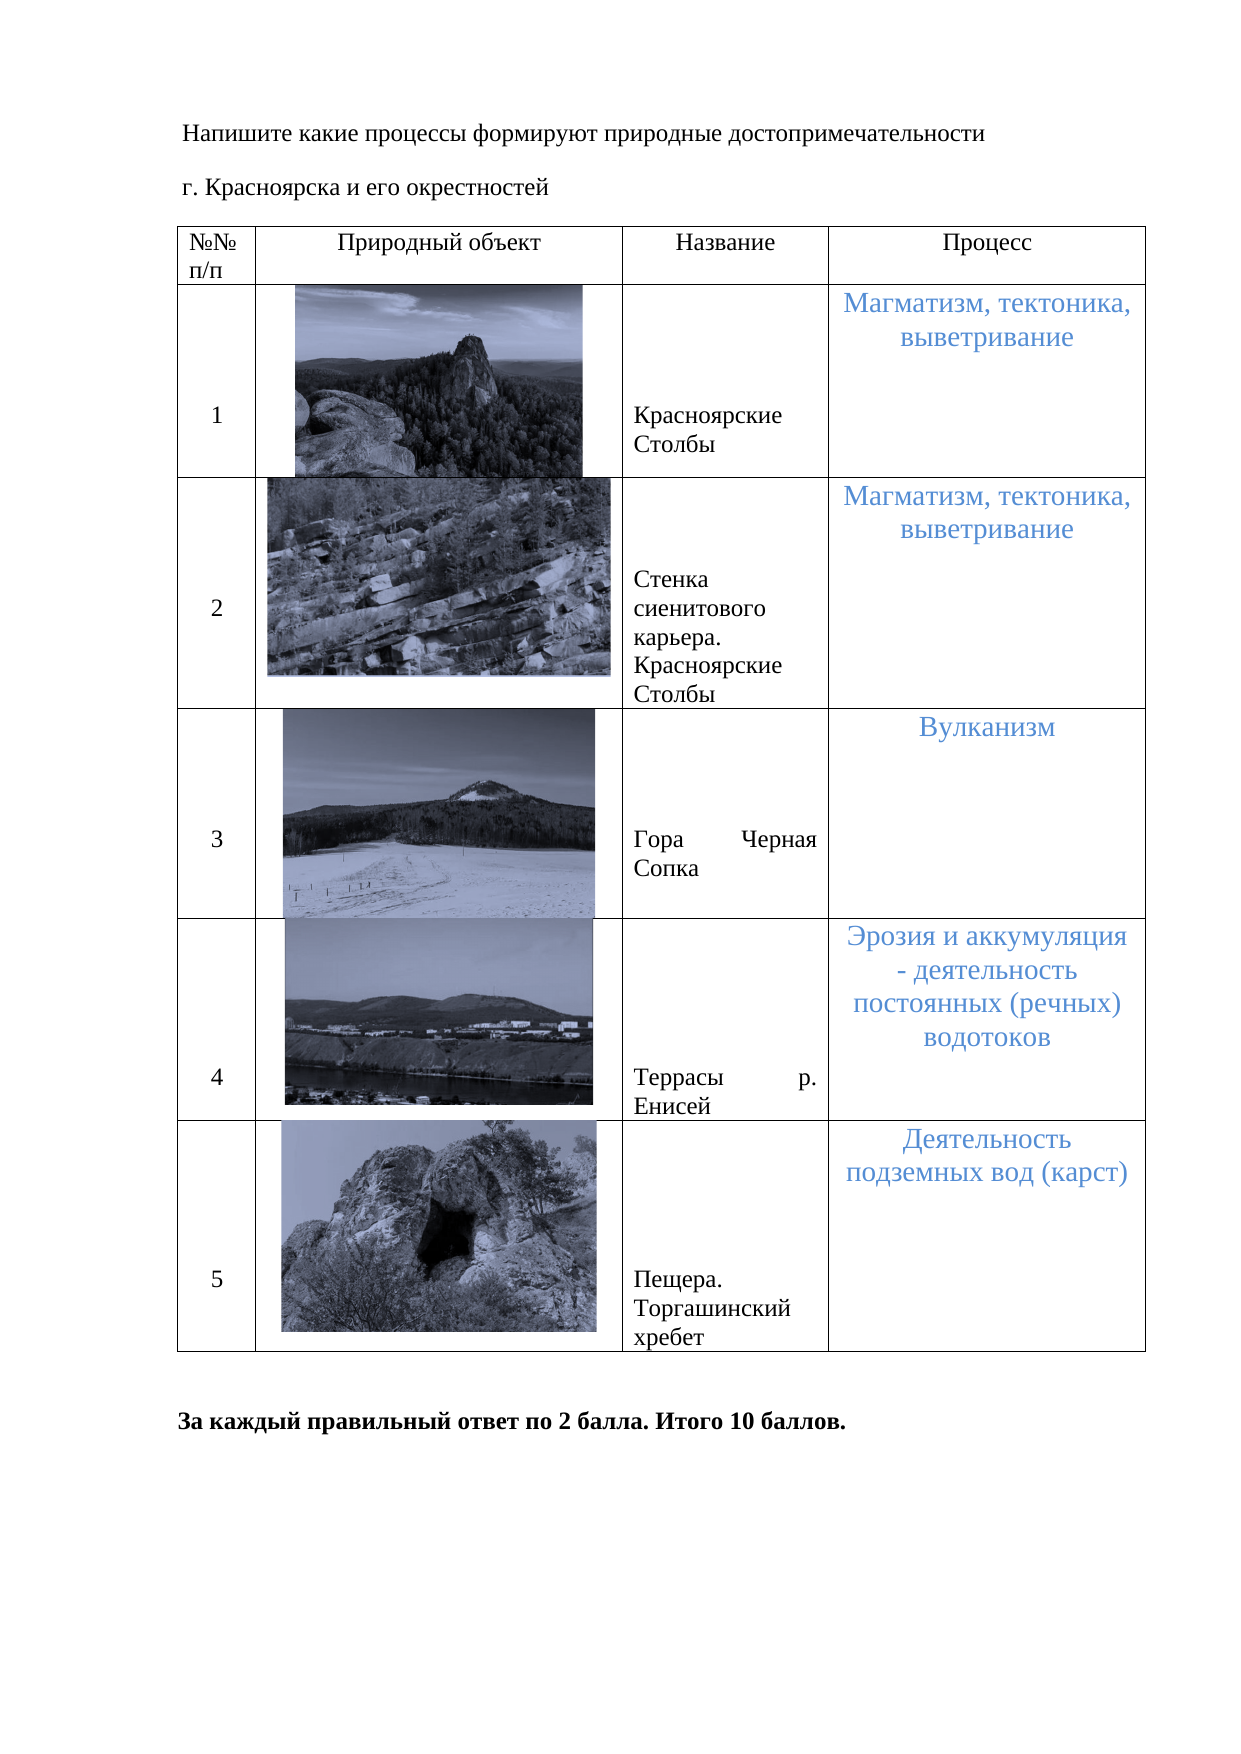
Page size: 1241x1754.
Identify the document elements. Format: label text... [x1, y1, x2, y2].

table_cell 5 [178, 1121, 255, 1351]
table_cell 3 [178, 709, 255, 917]
text Напишите какие процессы формируют природные достопримечательности [182, 118, 1152, 147]
table_cell 4 [178, 919, 255, 1120]
table_cell Магматизм, тектоника, выветривание [829, 285, 1145, 477]
table_header Процесс [829, 227, 1145, 284]
table_cell Стенка сиенитового карьера. Красноярские Столбы [623, 478, 828, 708]
table_header Природный объект [256, 227, 622, 284]
table_cell [256, 285, 295, 477]
table_cell Пещера. Торгашинский хребет [623, 1121, 828, 1351]
table_cell 2 [178, 478, 255, 708]
table_cell [583, 285, 622, 477]
table_cell Террасы р. Енисей [623, 919, 828, 1120]
table_cell Красноярские Столбы [623, 285, 828, 477]
table_cell 1 [178, 285, 255, 477]
table_cell [256, 709, 282, 917]
text За каждый правильный ответ по 2 балла. Итого 10 баллов. [177, 1406, 1152, 1434]
table_cell Гора Черная Сопка [623, 709, 828, 917]
table_cell Вулканизм [829, 709, 1145, 917]
table_header Название [623, 227, 828, 284]
table_cell Магматизм, тектоника, выветривание [829, 478, 1145, 708]
table_cell [256, 1121, 622, 1351]
table_cell Деятельность подземных вод (карст) [829, 1121, 1145, 1351]
table_cell Эрозия и аккумуляция - деятельность постоянных (речных) водотоков [829, 919, 1145, 1120]
table_cell [256, 478, 622, 708]
table_header №№ п/п [178, 227, 255, 284]
text г. Красноярска и его окрестностей [182, 172, 1152, 201]
table_cell [596, 709, 622, 917]
table_cell [256, 919, 622, 1120]
